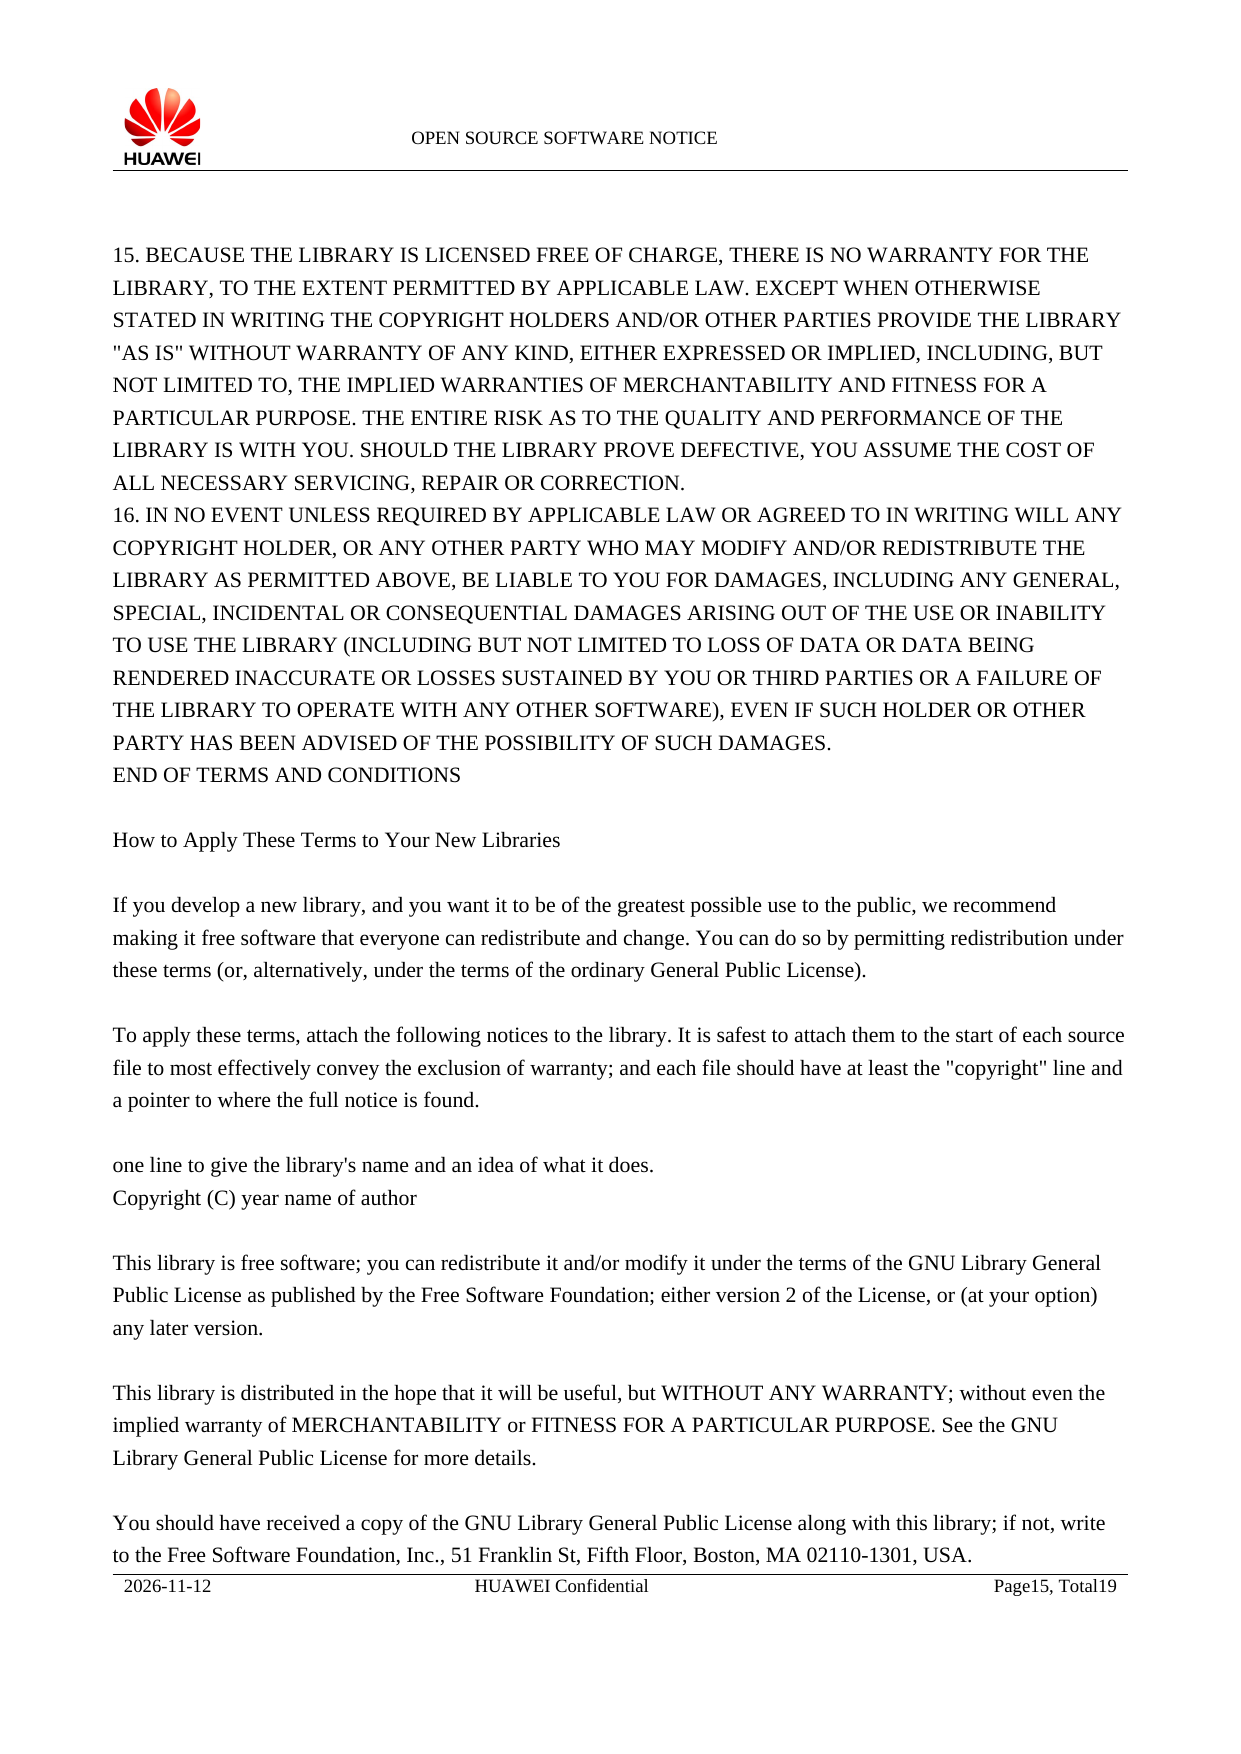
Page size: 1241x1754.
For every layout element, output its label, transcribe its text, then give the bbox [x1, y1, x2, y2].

picture [124, 88, 201, 165]
